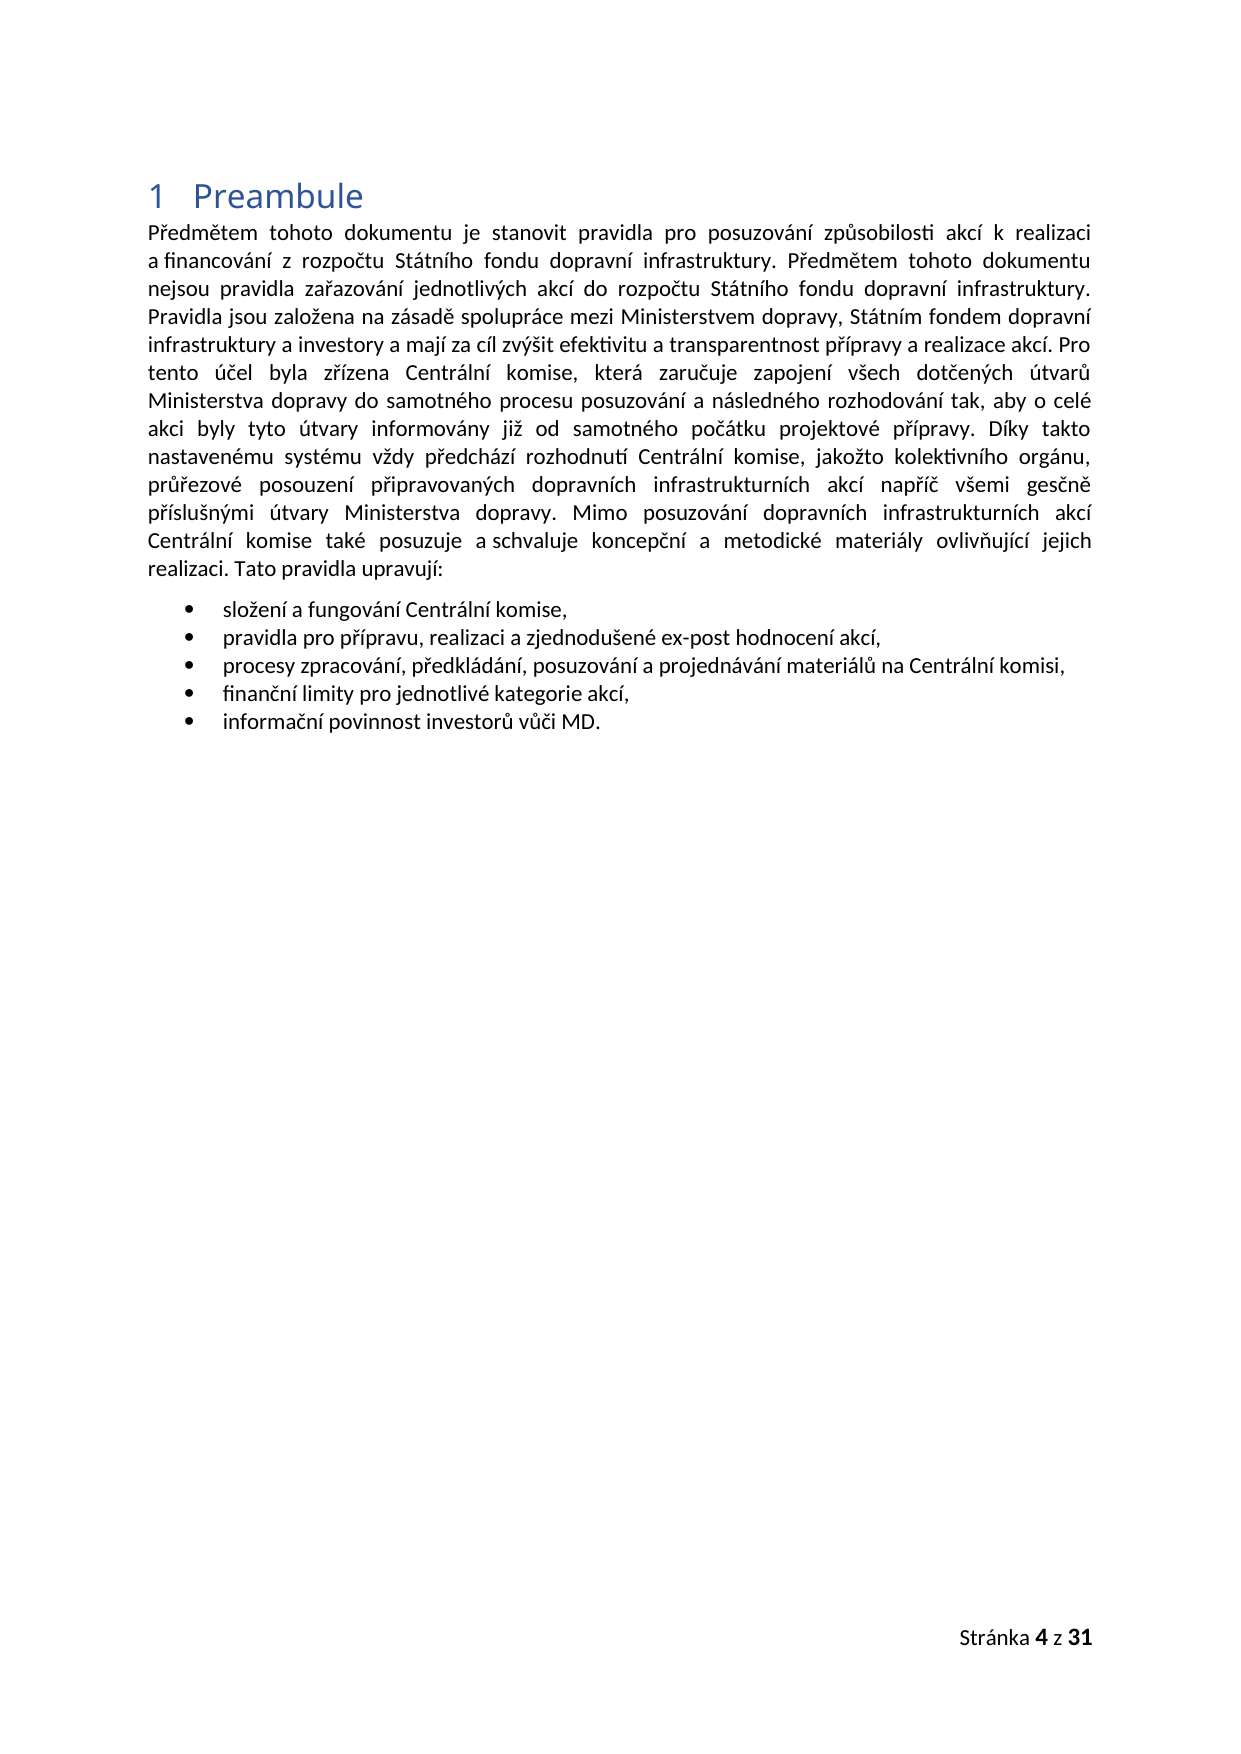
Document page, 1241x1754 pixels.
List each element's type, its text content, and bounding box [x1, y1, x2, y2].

list finanční limity pro jednotlivé kategorie akcí, [185, 679, 1092, 707]
list pravidla pro přípravu, realizaci a zjednodušené ex-post hodnocení akcí, [185, 623, 1092, 651]
subtitle Preambule [148, 173, 1092, 218]
text Předmětem tohoto dokumentu je stanovit pravidla pro posuzování způsobilosti akcí k realizaci a financování z rozpočtu Státního fondu dopravní infrastruktury. Předmětem tohoto dokumentu nejsou pravidla zařazování jednotlivých akcí do rozpočtu Státního fondu dopravní infrastruktury. Pravidla jsou založena na zásadě spolupráce mezi Ministerstvem dopravy, Státním fondem dopravní infrastruktury a investory a mají za cíl zvýšit efektivitu a transparentnost přípravy a realizace akcí. Pro tento účel byla zřízena Centrální komise, která zaručuje zapojení všech dotčených útvarů Ministerstva dopravy do samotného procesu posuzování a následného rozhodování tak, aby o celé akci byly tyto útvary informovány již od samotného počátku projektové přípravy. Díky takto nastavenému systému vždy předchází rozhodnutí Centrální komise, jakožto kolektivního orgánu, průřezové posouzení připravovaných dopravních infrastrukturních akcí napříč všemi gesčně příslušnými útvary Ministerstva dopravy. Mimo posuzování dopravních infrastrukturních akcí Centrální komise také posuzuje a schvaluje koncepční a metodické materiály ovlivňující jejich realizaci. Tato pravidla upravují: [148, 218, 1092, 582]
list informační povinnost investorů vůči MD. [185, 707, 1092, 735]
list složení a fungování Centrální komise, [185, 595, 1092, 623]
list procesy zpracování, předkládání, posuzování a projednávání materiálů na Centrální komisi, [185, 651, 1092, 679]
